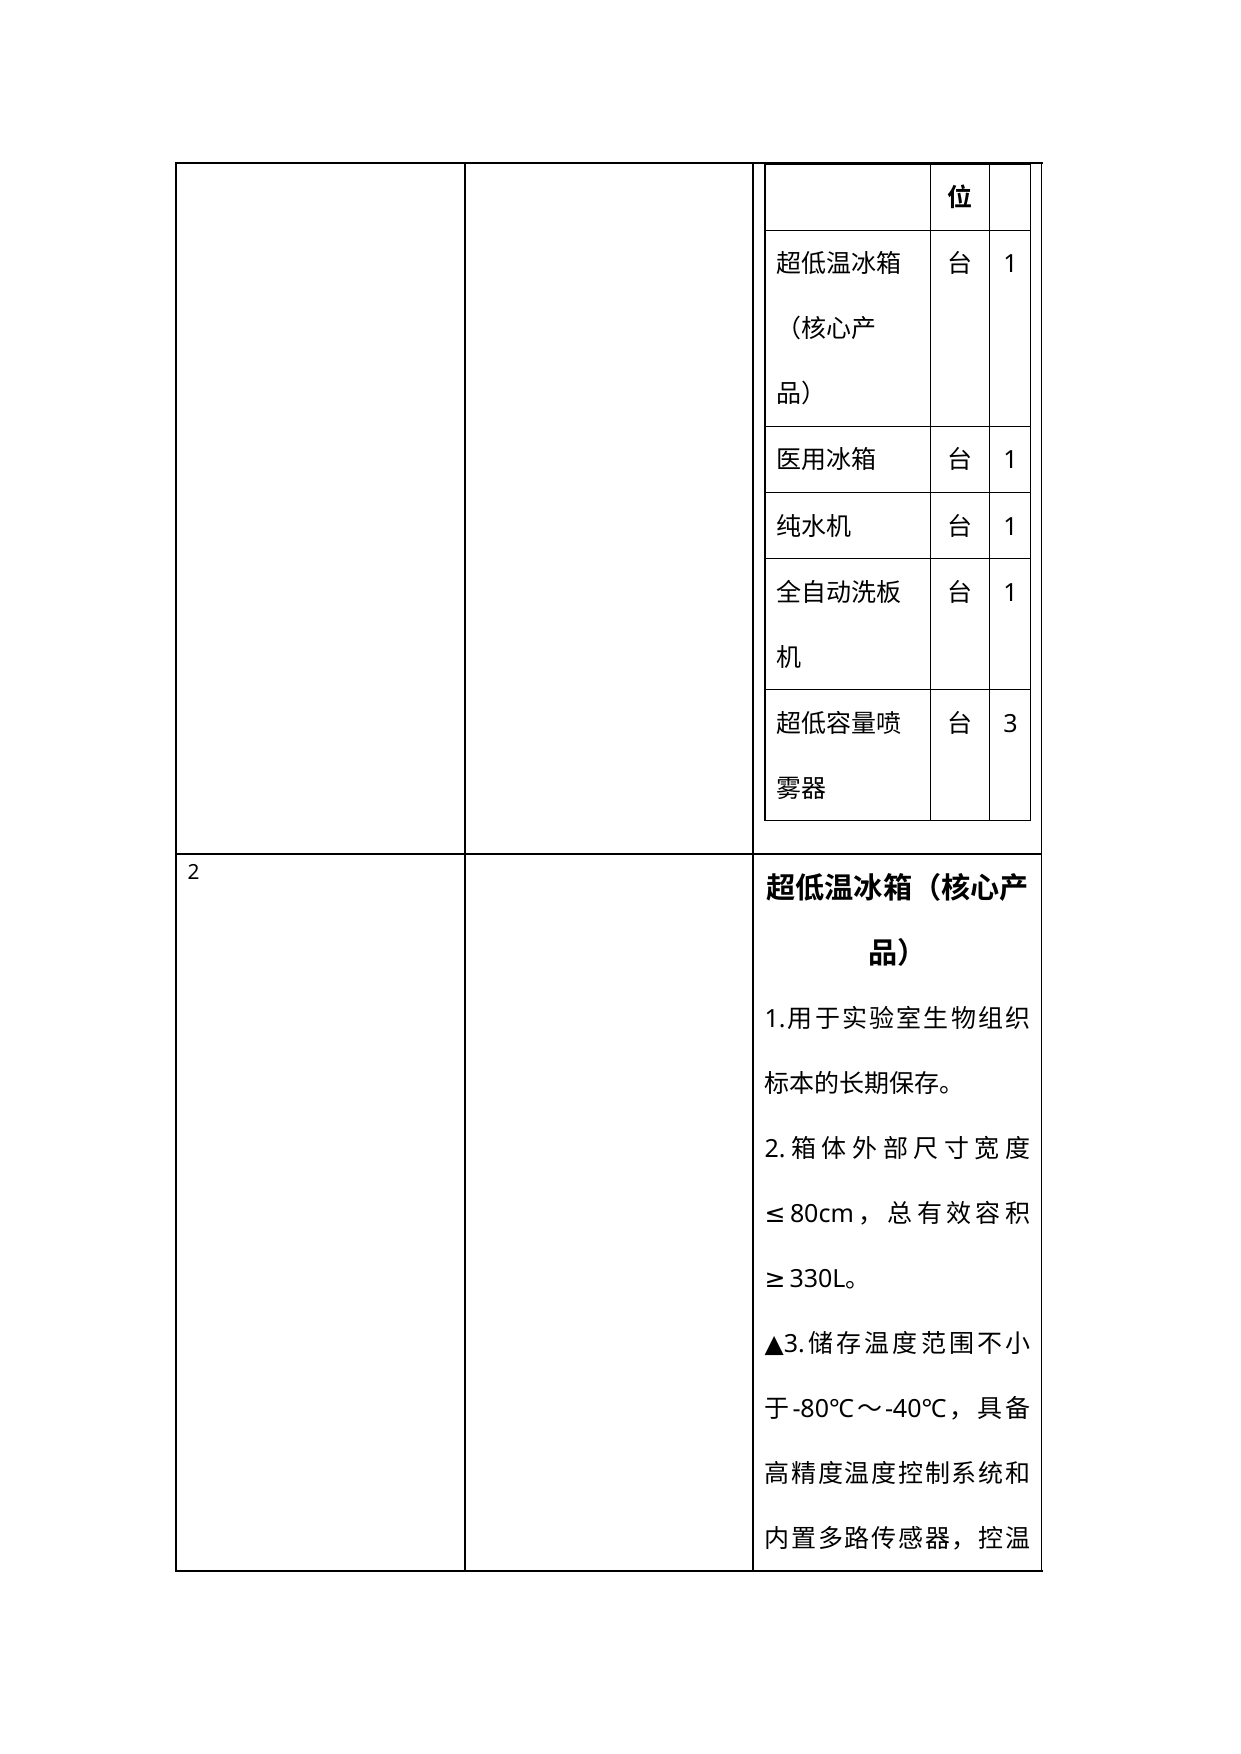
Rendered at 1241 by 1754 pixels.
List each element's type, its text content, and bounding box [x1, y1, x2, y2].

table_cell 2 [177, 855, 464, 1570]
table_cell [466, 855, 752, 1570]
table_cell [754, 164, 1041, 853]
table_cell 1 [177, 164, 464, 853]
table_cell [754, 855, 1041, 1570]
table_cell [466, 164, 752, 853]
